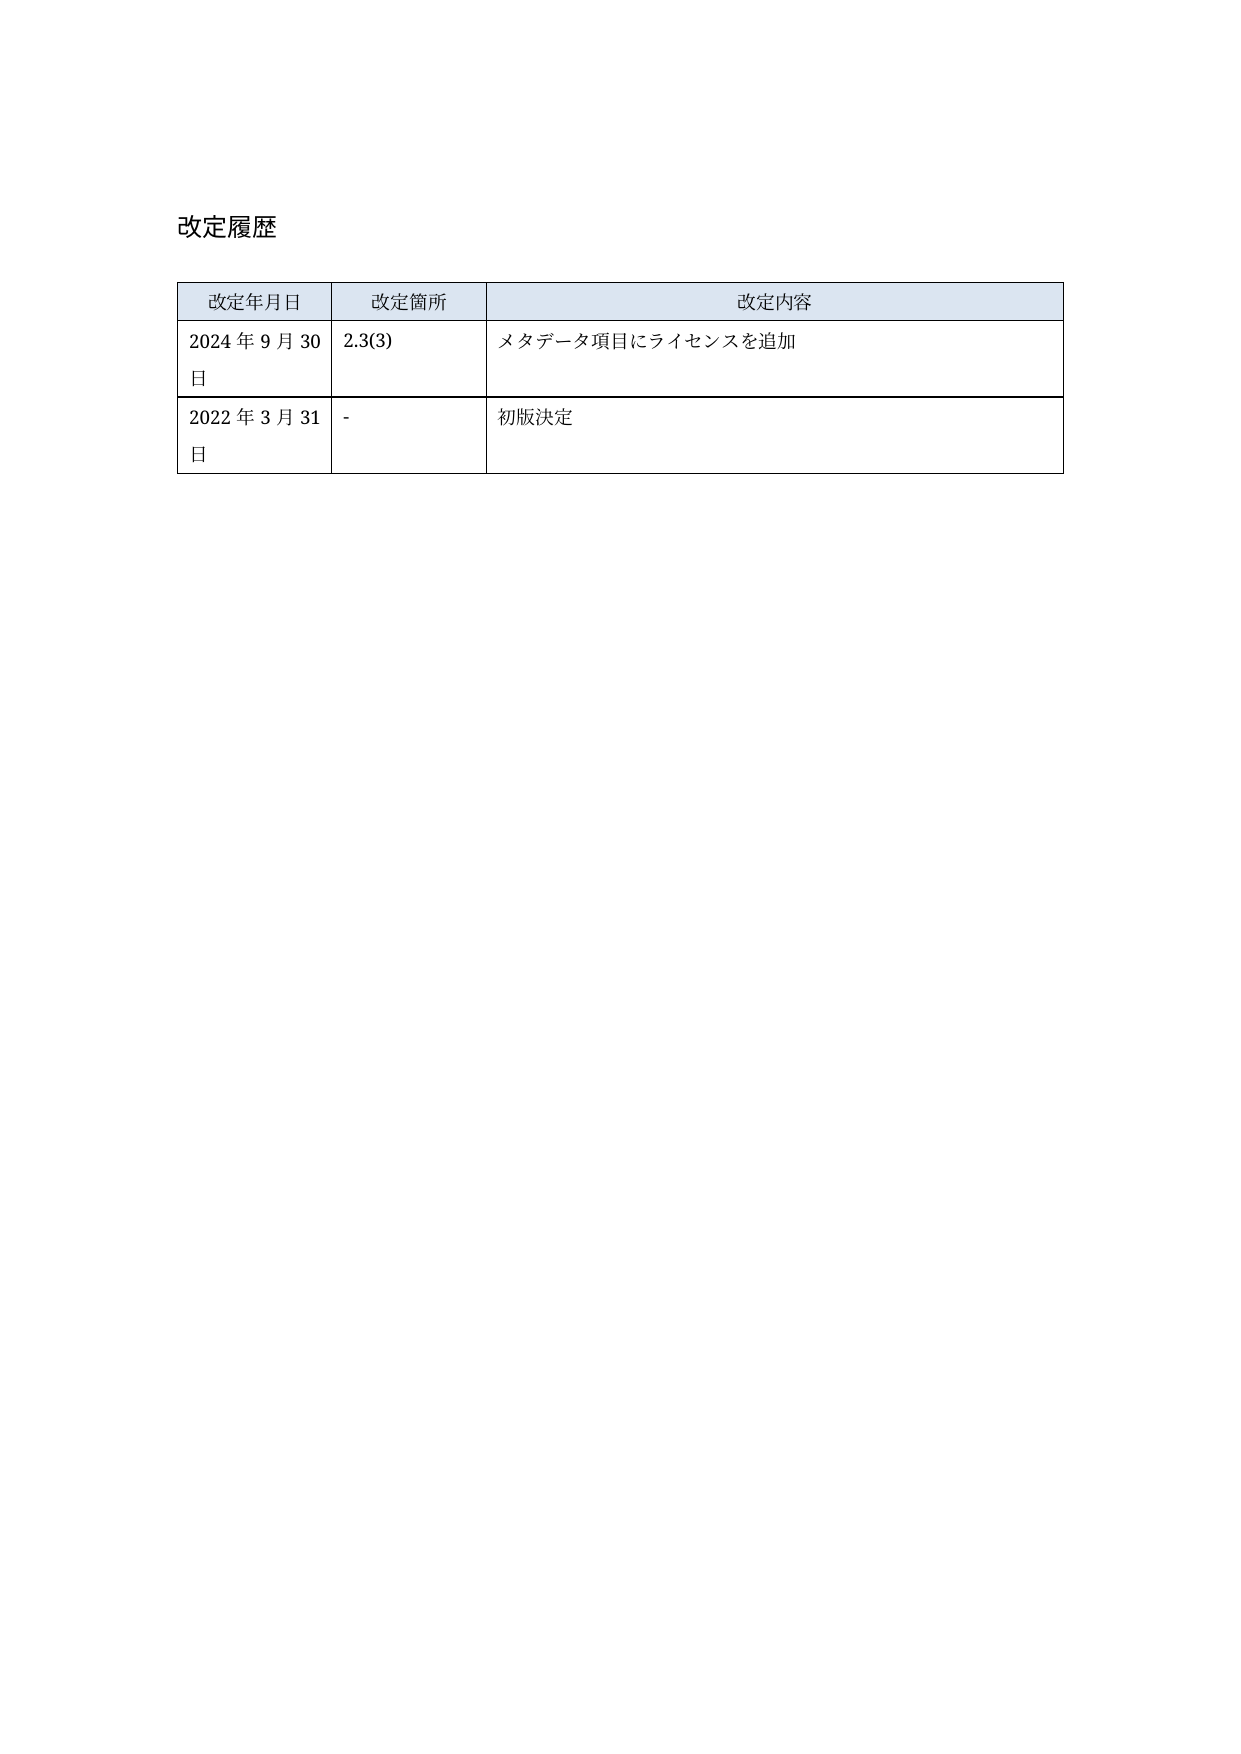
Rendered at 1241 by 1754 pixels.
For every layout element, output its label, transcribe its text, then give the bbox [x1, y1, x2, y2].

table_cell 2024年9月30日 [178, 321, 331, 396]
table_cell メタデータ項目にライセンスを追加 [487, 321, 1063, 396]
table_cell 2022年3月31日 [178, 398, 331, 472]
table_header 改定箇所 [332, 283, 486, 320]
table_cell 初版決定 [487, 398, 1063, 472]
table_cell - [332, 398, 486, 472]
table_cell 2.3(3) [332, 321, 486, 396]
table_header 改定内容 [487, 283, 1063, 320]
table_header 改定年月日 [178, 283, 331, 320]
text 改定履歴 [177, 207, 1063, 244]
